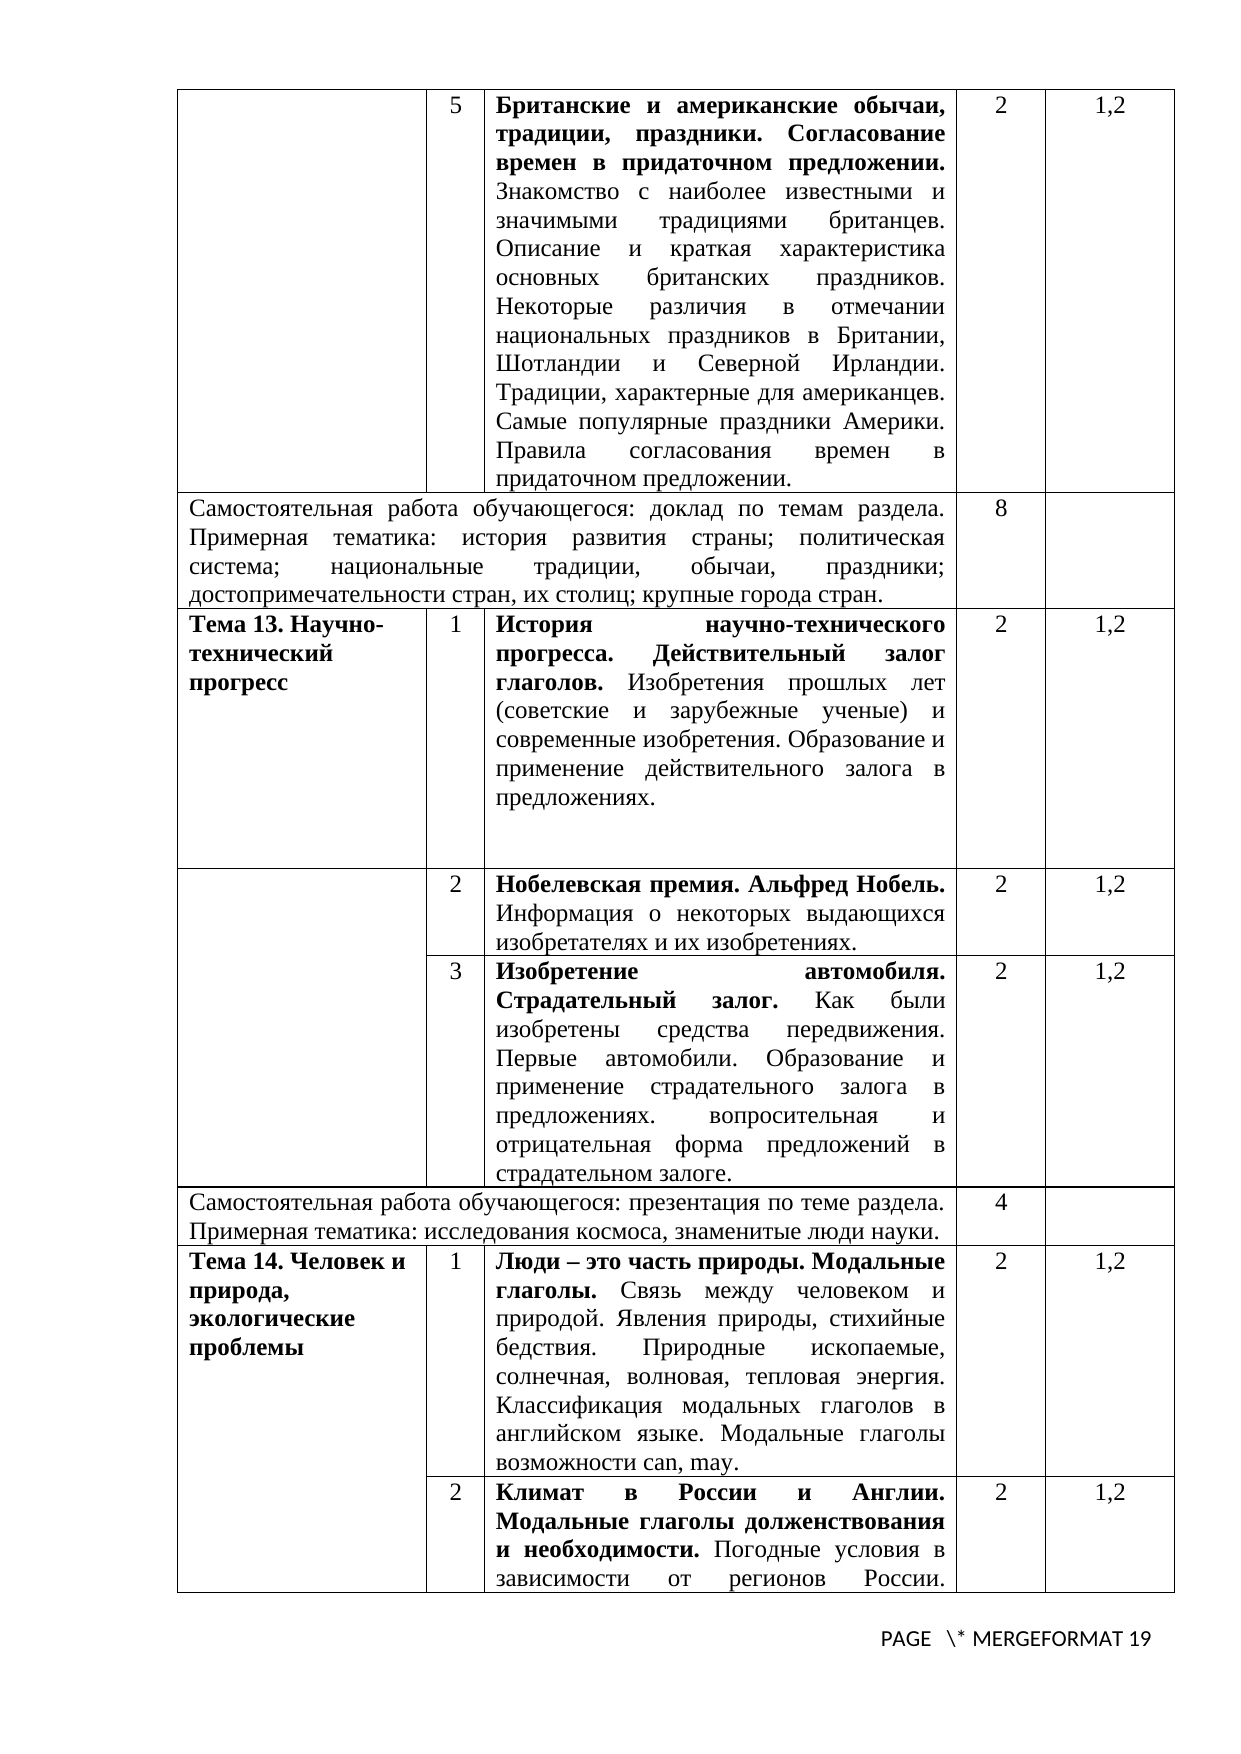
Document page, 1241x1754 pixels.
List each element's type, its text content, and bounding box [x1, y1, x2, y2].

table_cell [178, 869, 426, 1186]
table_cell 2 [957, 90, 1045, 492]
table_cell 2 [957, 1477, 1045, 1592]
table_cell История научно-технического прогресса. Действительный залог глаголов. Изобретения прошлых лет (советские и зарубежные ученые) и современные изобретения. Образование и применение действительного залога в предложениях. [485, 609, 956, 868]
table_cell 2 [427, 869, 484, 955]
table_cell 2 [427, 1477, 484, 1592]
table_cell 3 [427, 956, 484, 1186]
table_cell 1 [427, 1246, 484, 1476]
table_cell Самостоятельная работа обучающегося: доклад по темам раздела. Примерная тематика: история развития страны; политическая система; национальные традиции, обычаи, праздники; достопримечательности стран, их столиц; крупные города стран. [178, 493, 956, 608]
table_cell Британские и американские обычаи, традиции, праздники. Согласование времен в придаточном предложении. Знакомство с наиболее известными и значимыми традициями британцев. Описание и краткая характеристика основных британских праздников. Некоторые различия в отмечании национальных праздников в Британии, Шотландии и Северной Ирландии. Традиции, характерные для американцев. Самые популярные праздники Америки. Правила согласования времен в придаточном предложении. [485, 90, 956, 492]
table_cell [1046, 1188, 1174, 1245]
table_cell 2 [957, 956, 1045, 1186]
table_cell 2 [957, 869, 1045, 955]
table_cell Тема 14. Человек и природа, экологические проблемы [178, 1246, 426, 1592]
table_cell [485, 1477, 956, 1592]
table_cell 2 [957, 1246, 1045, 1476]
table_cell 1,2 [1046, 609, 1174, 868]
table_cell Тема 13. Научно-технический прогресс [178, 609, 426, 868]
table_cell 1,2 [1046, 869, 1174, 955]
table_cell 4 [957, 1188, 1045, 1245]
table_cell 1,2 [1046, 90, 1174, 492]
table_cell Люди – это часть природы. Модальные глаголы. Связь между человеком и природой. Явления природы, стихийные бедствия. Природные ископаемые, солнечная, волновая, тепловая энергия. Классификация модальных глаголов в английском языке. Модальные глаголы возможности can, may. [485, 1246, 956, 1476]
table_cell [178, 90, 426, 492]
table_cell 1,2 [1046, 1477, 1174, 1592]
table_cell 8 [957, 493, 1045, 608]
table_cell 1,2 [1046, 956, 1174, 1186]
table_cell 2 [957, 609, 1045, 868]
table_cell Самостоятельная работа обучающегося: презентация по теме раздела. Примерная тематика: исследования космоса, знаменитые люди науки. [178, 1188, 956, 1245]
table_cell Нобелевская премия. Альфред Нобель. Информация о некоторых выдающихся изобретателях и их изобретениях. [485, 869, 956, 955]
table_cell Изобретение автомобиля. Страдательный залог. Как были изобретены средства передвижения. Первые автомобили. Образование и применение страдательного залога в предложениях. вопросительная и отрицательная форма предложений в страдательном залоге. [485, 956, 956, 1186]
table_cell 1 [427, 609, 484, 868]
table_cell 1,2 [1046, 1246, 1174, 1476]
table_cell 5 [427, 90, 484, 492]
table_cell [1046, 493, 1174, 608]
